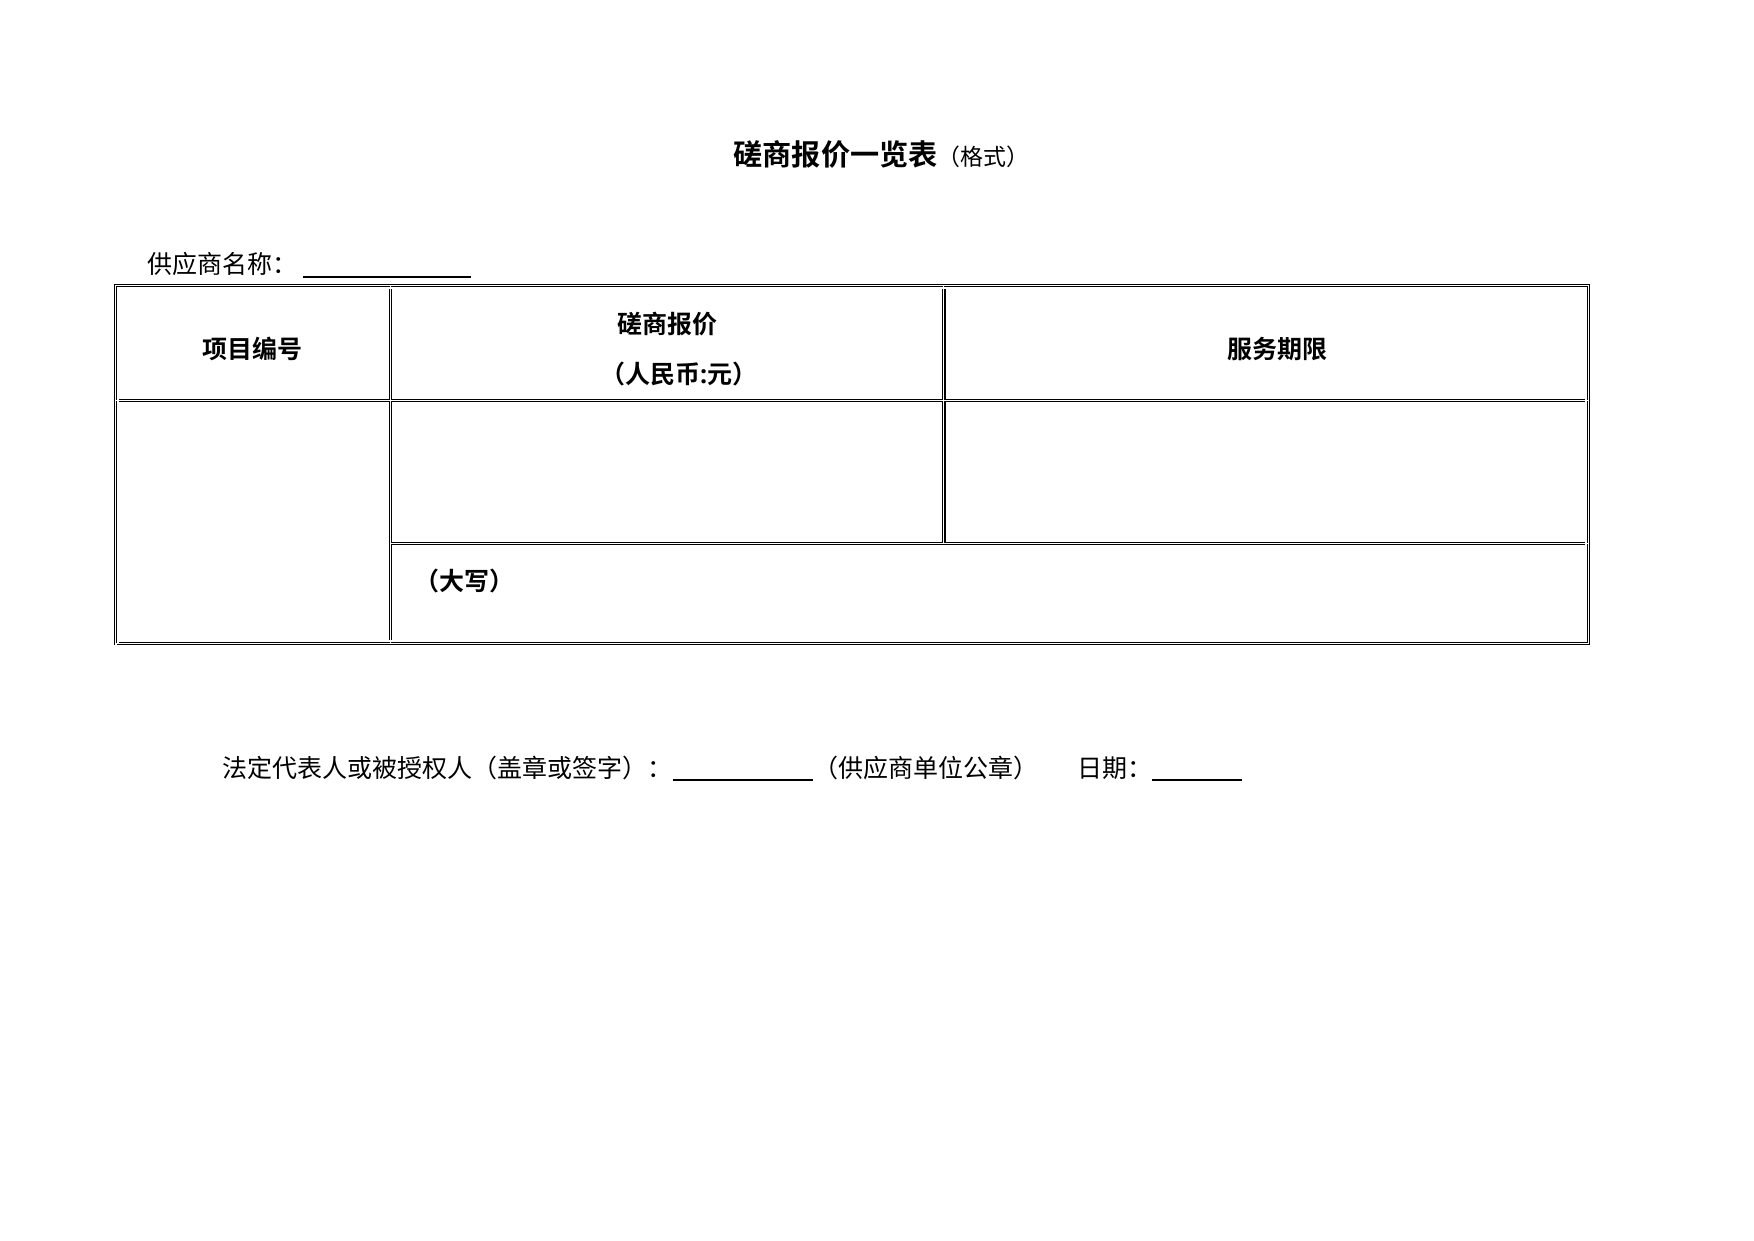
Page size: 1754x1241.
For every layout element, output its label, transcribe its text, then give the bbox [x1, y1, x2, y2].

table_cell [115, 399, 391, 642]
table_cell [392, 402, 942, 542]
table_cell （大写） [391, 542, 1587, 642]
table_header 服务期限 [944, 287, 1587, 399]
table_cell [944, 399, 1588, 542]
text 供应商名称： [97, 234, 1606, 284]
text 磋商报价一览表（格式） [97, 131, 1606, 173]
table_header 磋商报价 （人民币:元） [391, 285, 944, 399]
table_header 项目编号 [115, 285, 391, 399]
text 法定代表人或被授权人（盖章或签字）： （供应商单位公章） 日期： [97, 741, 1606, 786]
